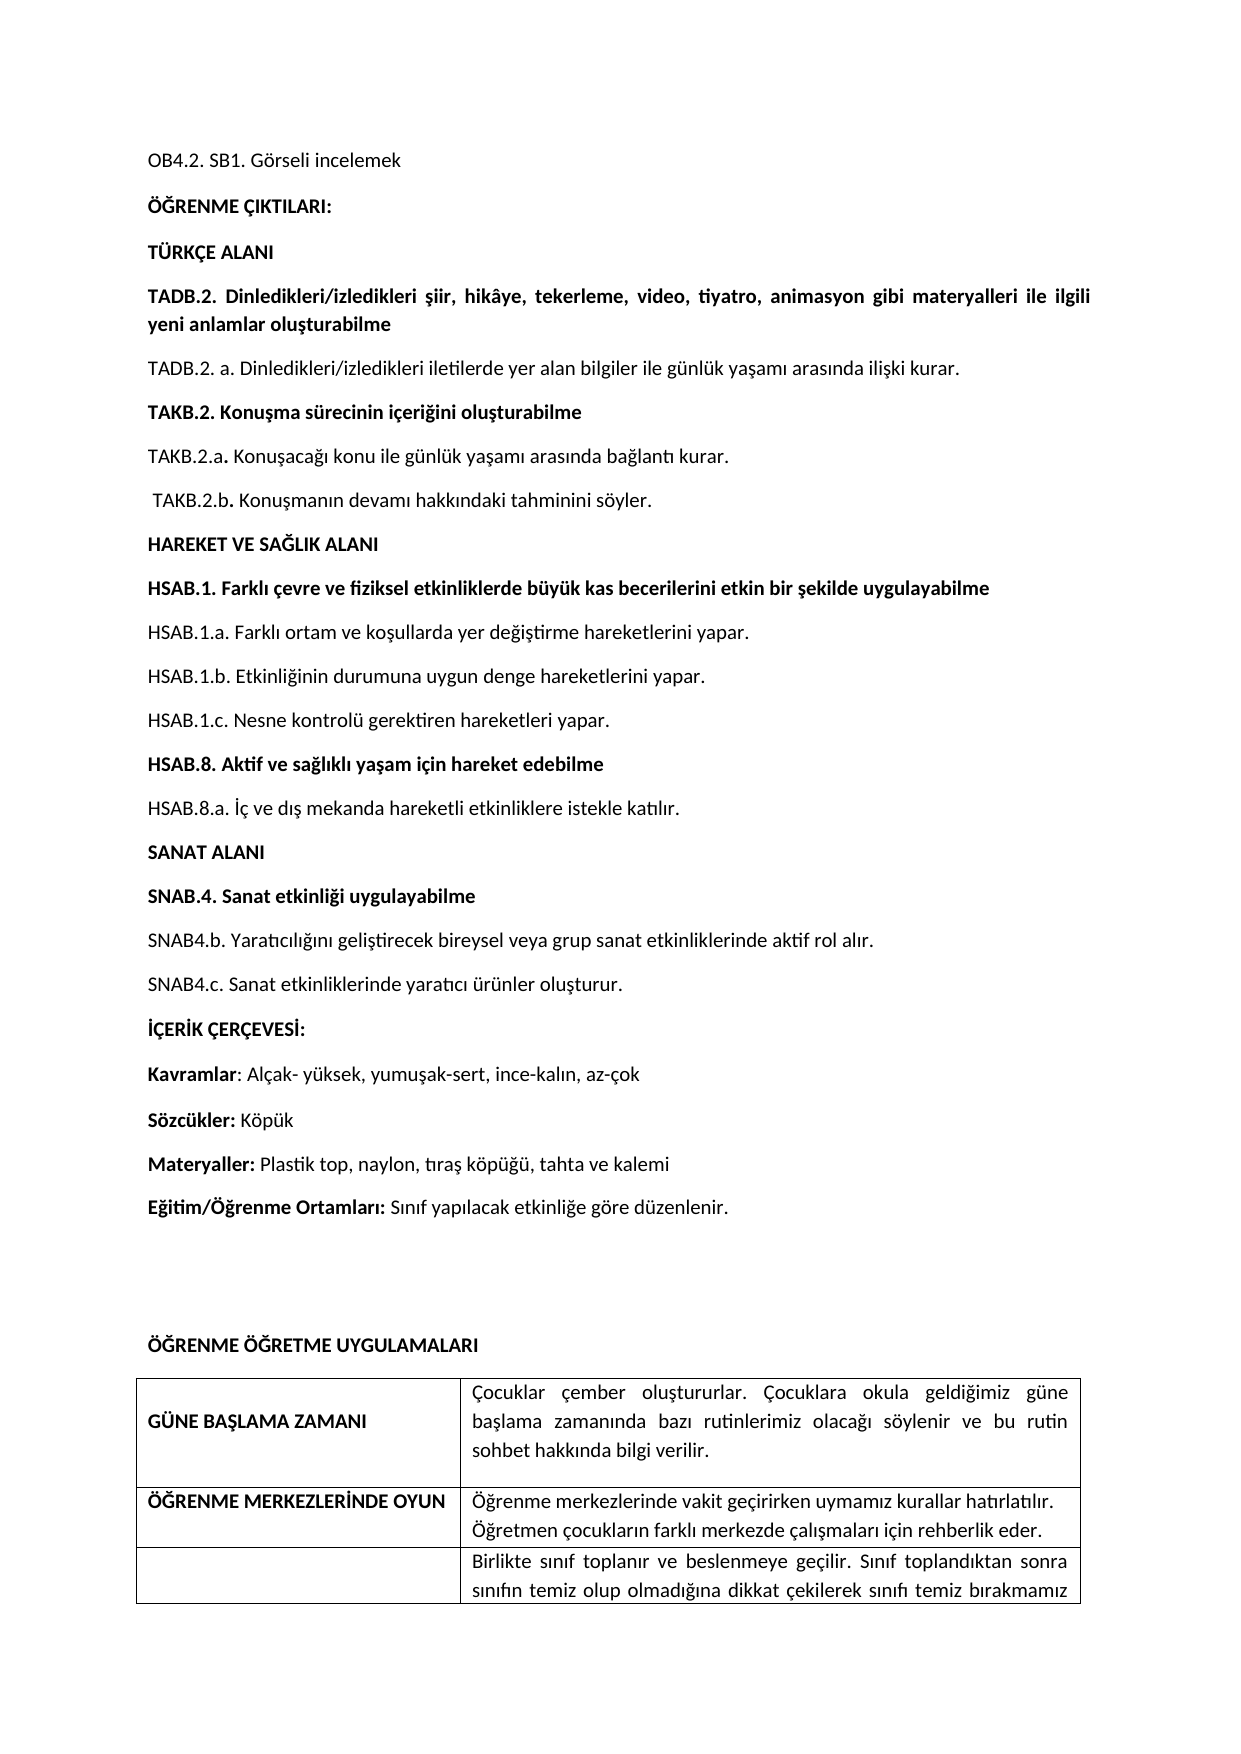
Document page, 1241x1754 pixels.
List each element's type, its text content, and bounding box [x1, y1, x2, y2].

table_header GÜNE BAŞLAMA ZAMANI [137, 1379, 460, 1487]
text ÖĞRENME ÇIKTILARI: [148, 193, 1093, 219]
text HSAB.8.a. İç ve dış mekanda hareketli etkinliklere istekle katılır. [148, 795, 1093, 821]
text Eğitim/Öğrenme Ortamları: Sınıf yapılacak etkinliğe göre düzenlenir. [148, 1194, 1093, 1220]
text HSAB.1.b. Etkinliğinin durumuna uygun denge hareketlerini yapar. [148, 663, 1093, 689]
table_cell ÖĞRENME MERKEZLERİNDE OYUN [137, 1488, 460, 1547]
text ÖĞRENME ÖĞRETME UYGULAMALARI [148, 1332, 1093, 1357]
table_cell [461, 1548, 1080, 1602]
text TADB.2. a. Dinledikleri/izledikleri iletilerde yer alan bilgiler ile günlük yaşamı arasında ilişki kurar. [148, 355, 1093, 380]
text SNAB4.b. Yaratıcılığını geliştirecek bireysel veya grup sanat etkinliklerinde aktif rol alır. [148, 928, 1093, 953]
text SNAB4.c. Sanat etkinliklerinde yaratıcı ürünler oluşturur. [148, 972, 1093, 997]
table_header Çocuklar çember oluştururlar. Çocuklara okula geldiğimiz güne başlama zamanında bazı rutinlerimiz olacağı söylenir ve bu rutin sohbet hakkında bilgi verilir. [461, 1379, 1080, 1487]
text TAKB.2.b. Konuşmanın devamı hakkındaki tahminini söyler. [148, 487, 1093, 512]
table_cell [137, 1548, 460, 1602]
text Kavramlar: Alçak- yüksek, yumuşak-sert, ince-kalın, az-çok [148, 1062, 1093, 1087]
text HSAB.1.a. Farklı ortam ve koşullarda yer değiştirme hareketlerini yapar. [148, 619, 1093, 644]
text Materyaller: Plastik top, naylon, tıraş köpüğü, tahta ve kalemi [148, 1151, 1093, 1176]
text TAKB.2. Konuşma sürecinin içeriğini oluşturabilme [148, 399, 1093, 424]
text SNAB.4. Sanat etkinliği uygulayabilme [148, 883, 1093, 909]
text HSAB.1. Farklı çevre ve fiziksel etkinliklerde büyük kas becerilerini etkin bir şekilde uygulayabilme [148, 575, 1093, 601]
text TAKB.2.a. Konuşacağı konu ile günlük yaşamı arasında bağlantı kurar. [148, 443, 1093, 468]
text SANAT ALANI [148, 839, 1093, 865]
text HSAB.1.c. Nesne kontrolü gerektiren hareketleri yapar. [148, 707, 1093, 733]
text İÇERİK ÇERÇEVESİ: [148, 1016, 1093, 1041]
text TADB.2. Dinledikleri/izledikleri şiir, hikâye, tekerleme, video, tiyatro, animasyon gibi materyalleri ile ilgili yeni anlamlar oluşturabilme [148, 283, 1093, 336]
table_cell Öğrenme merkezlerinde vakit geçirirken uymamız kurallar hatırlatılır. Öğretmen çocukların farklı merkezde çalışmaları için rehberlik eder. [461, 1488, 1080, 1547]
text OB4.2. SB1. Görseli incelemek [148, 148, 1093, 173]
text TÜRKÇE ALANI [148, 239, 1093, 265]
text Sözcükler: Köpük [148, 1107, 1093, 1133]
text HAREKET VE SAĞLIK ALANI [148, 531, 1093, 556]
text HSAB.8. Aktif ve sağlıklı yaşam için hareket edebilme [148, 751, 1093, 777]
